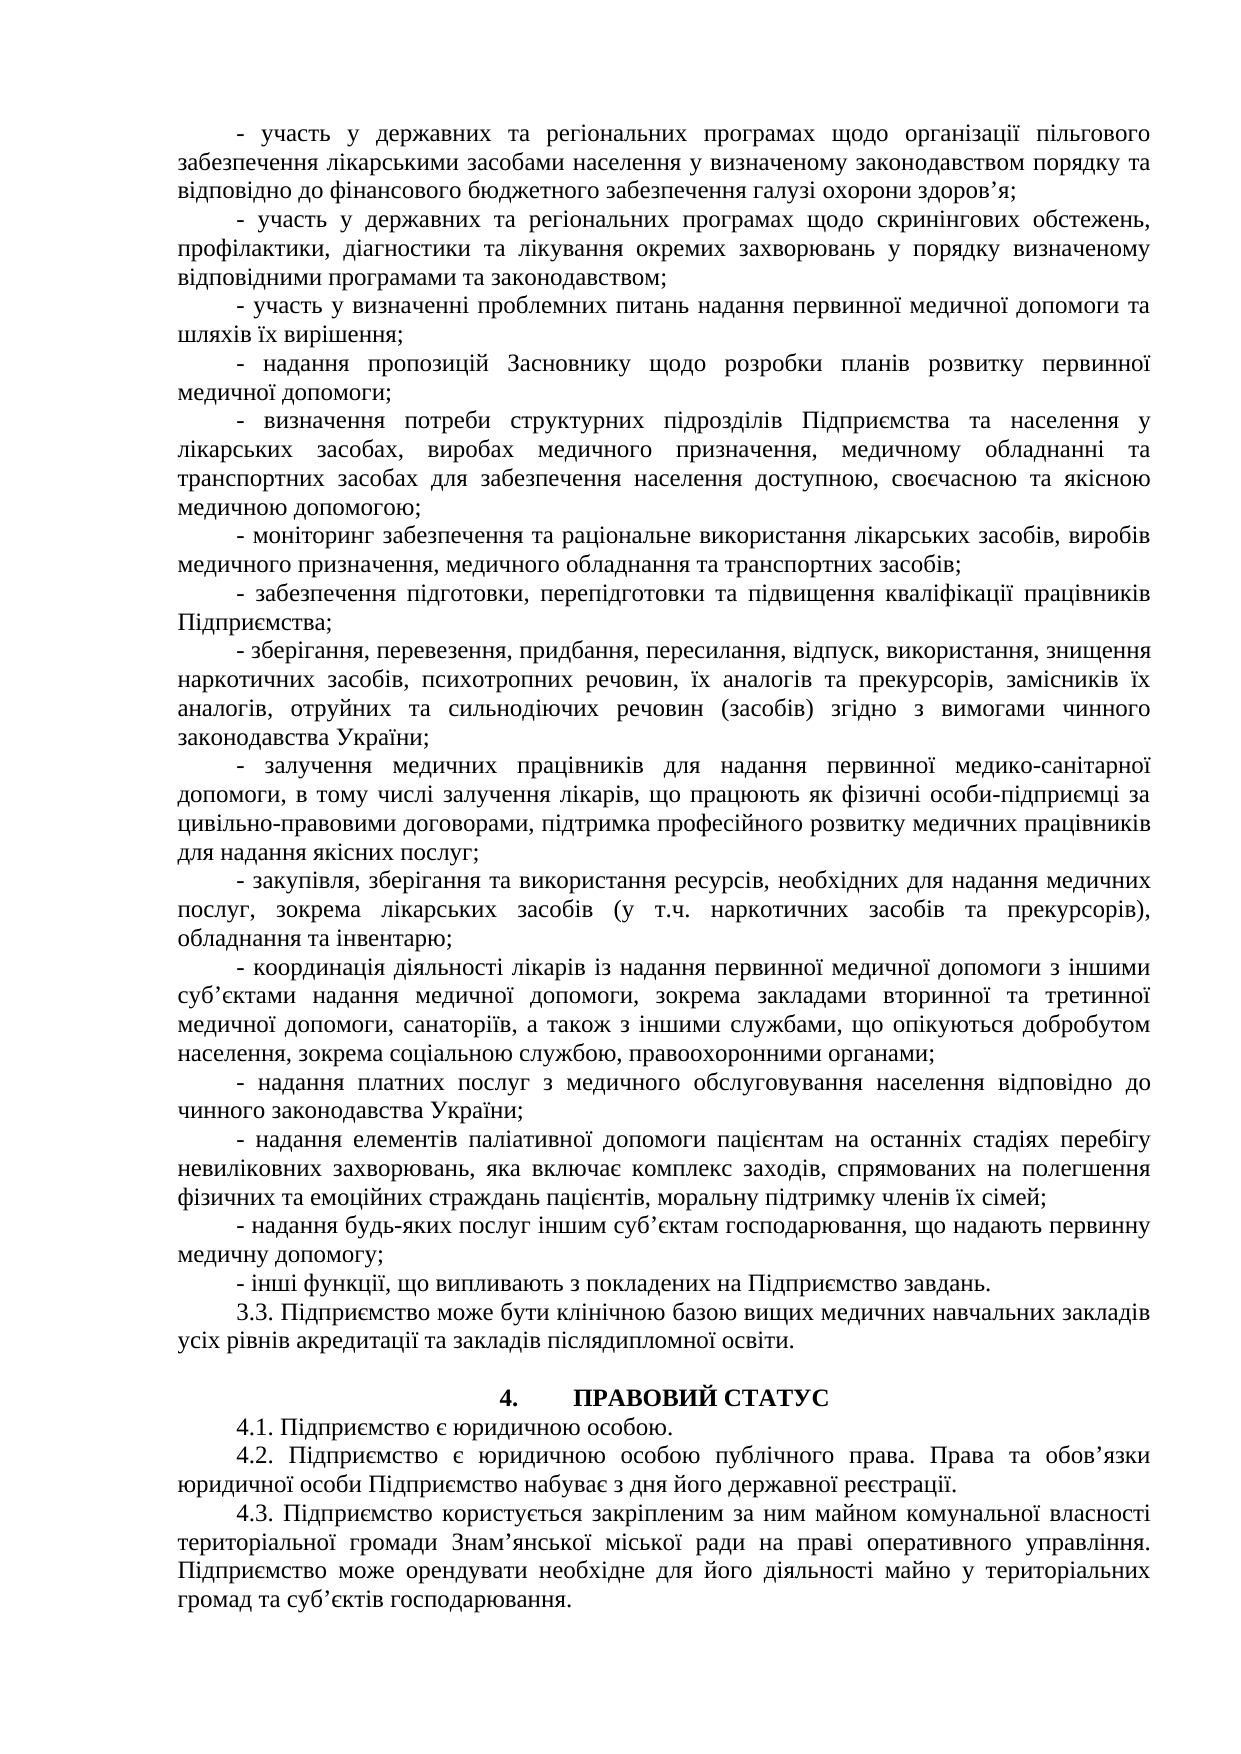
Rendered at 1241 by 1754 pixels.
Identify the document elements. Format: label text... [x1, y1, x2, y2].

text - визначення потреби структурних підрозділів Підприємства та населення у лікарських засобах, виробах медичного призначення, медичному обладнанні та транспортних засобах для забезпечення населення доступною, своєчасною та якісною медичною допомогою; [177, 406, 1152, 521]
text - участь у державних та регіональних програмах щодо скринінгових обстежень, профілактики, діагностики та лікування окремих захворювань у порядку визначеному відповідними програмами та законодавством; [177, 204, 1152, 291]
text - закупівля, зберігання та використання ресурсів, необхідних для надання медичних послуг, зокрема лікарських засобів (у т.ч. наркотичних засобів та прекурсорів), обладнання та інвентарю; [177, 866, 1152, 952]
text - координація діяльності лікарів із надання первинної медичної допомоги з іншими суб’єктами надання медичної допомоги, зокрема закладами вторинної та третинної медичної допомоги, санаторіїв, а також з іншими службами, що опікуються добробутом населення, зокрема соціальною службою, правоохоронними органами; [177, 952, 1152, 1067]
text - участь у державних та регіональних програмах щодо організації пільгового забезпечення лікарськими засобами населення у визначеному законодавством порядку та відповідно до фінансового бюджетного забезпечення галузі охорони здоров’я; [177, 118, 1152, 204]
text - участь у визначенні проблемних питань надання первинної медичної допомоги та шляхів їх вирішення; [177, 291, 1152, 348]
text 4. ПРАВОВИЙ СТАТУС [177, 1383, 1152, 1412]
text - інші функції, що випливають з покладених на Підприємство завдань. [177, 1268, 1152, 1297]
text - залучення медичних працівників для надання первинної медико-санітарної допомоги, в тому числі залучення лікарів, що працюють як фізичні особи-підприємці за цивільно-правовими договорами, підтримка професійного розвитку медичних працівників для надання якісних послуг; [177, 751, 1152, 866]
text - надання елементів паліативної допомоги пацієнтам на останніх стадіях перебігу невиліковних захворювань, яка включає комплекс заходів, спрямованих на полегшення фізичних та емоційних страждань пацієнтів, моральну підтримку членів їх сімей; [177, 1124, 1152, 1211]
text - забезпечення підготовки, перепідготовки та підвищення кваліфікації працівників Підприємства; [177, 578, 1152, 636]
text - зберігання, перевезення, придбання, пересилання, відпуск, використання, знищення наркотичних засобів, психотропних речовин, їх аналогів та прекурсорів, замісників їх аналогів, отруйних та сильнодіючих речовин (засобів) згідно з вимогами чинного законодавства України; [177, 636, 1152, 751]
text 3.3. Підприємство може бути клінічною базою вищих медичних навчальних закладів усіх рівнів акредитації та закладів післядипломної освіти. [177, 1297, 1152, 1354]
text 4.3. Підприємство користується закріпленим за ним майном комунальної власності територіальної громади Знам’янської міської ради на праві оперативного управління. Підприємство може орендувати необхідне для його діяльності майно у територіальних громад та суб’єктів господарювання. [177, 1498, 1152, 1613]
text 4.1. Підприємство є юридичною особою. [177, 1412, 1152, 1441]
text - надання пропозицій Засновнику щодо розробки планів розвитку первинної медичної допомоги; [177, 348, 1152, 406]
text - моніторинг забезпечення та раціональне використання лікарських засобів, виробів медичного призначення, медичного обладнання та транспортних засобів; [177, 521, 1152, 578]
text 4.2. Підприємство є юридичною особою публічного права. Права та обов’язки юридичної особи Підприємство набуває з дня його державної реєстрації. [177, 1441, 1152, 1498]
text - надання платних послуг з медичного обслуговування населення відповідно до чинного законодавства України; [177, 1067, 1152, 1124]
text - надання будь-яких послуг іншим суб’єктам господарювання, що надають первинну медичну допомогу; [177, 1211, 1152, 1268]
